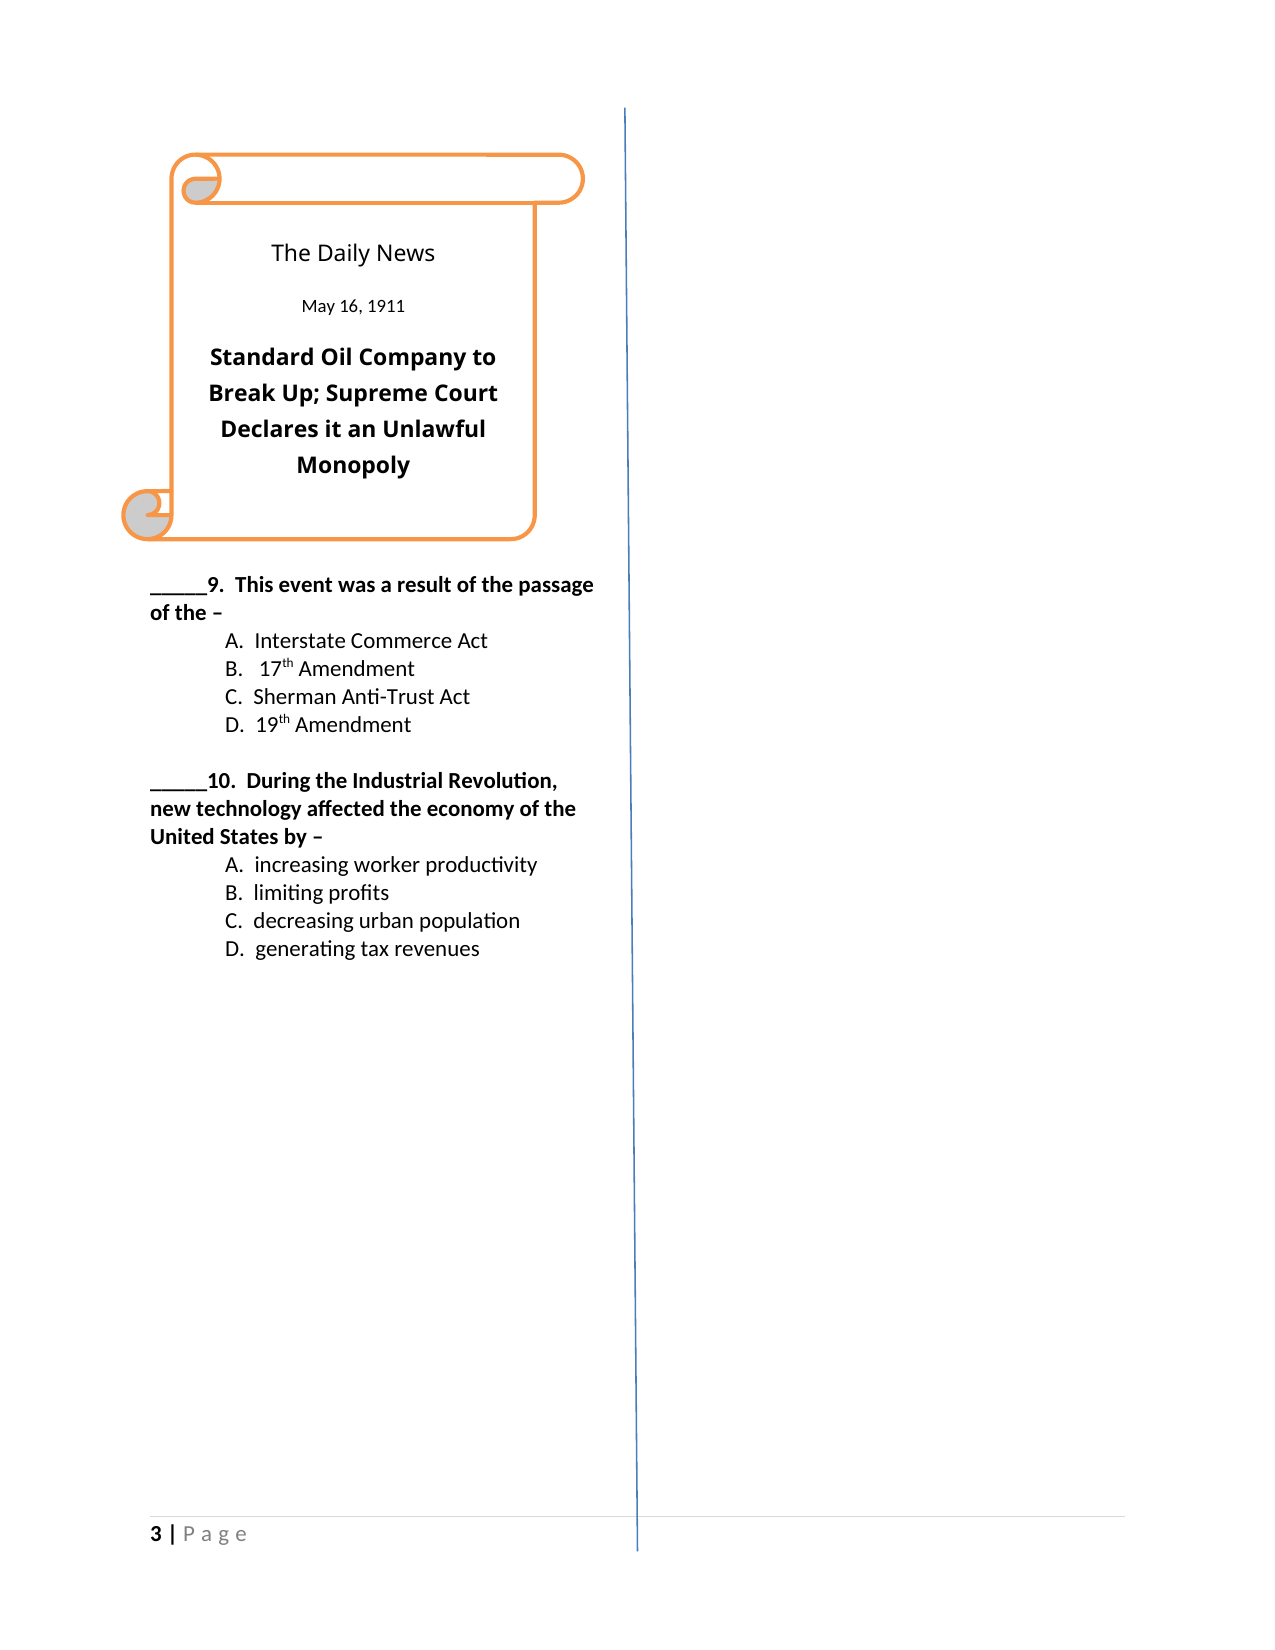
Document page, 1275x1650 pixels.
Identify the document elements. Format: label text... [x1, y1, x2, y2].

text D. strict price controls [150, 150, 600, 178]
text _____10. During the Industrial Revolution, new technology affected the economy of the United States by – [150, 766, 600, 851]
text D. 19th Amendment [150, 710, 600, 738]
text B. limiting profits [150, 878, 600, 907]
text A. Interstate Commerce Act [150, 626, 600, 654]
text B. 17th Amendment [150, 654, 600, 682]
text C. Sherman Anti-Trust Act [150, 682, 600, 710]
text C. decreasing urban population [150, 907, 600, 934]
text _____9. This event was a result of the passage of the – [150, 570, 600, 626]
text A. increasing worker productivity [150, 851, 600, 878]
text D. generating tax revenues [150, 934, 600, 963]
